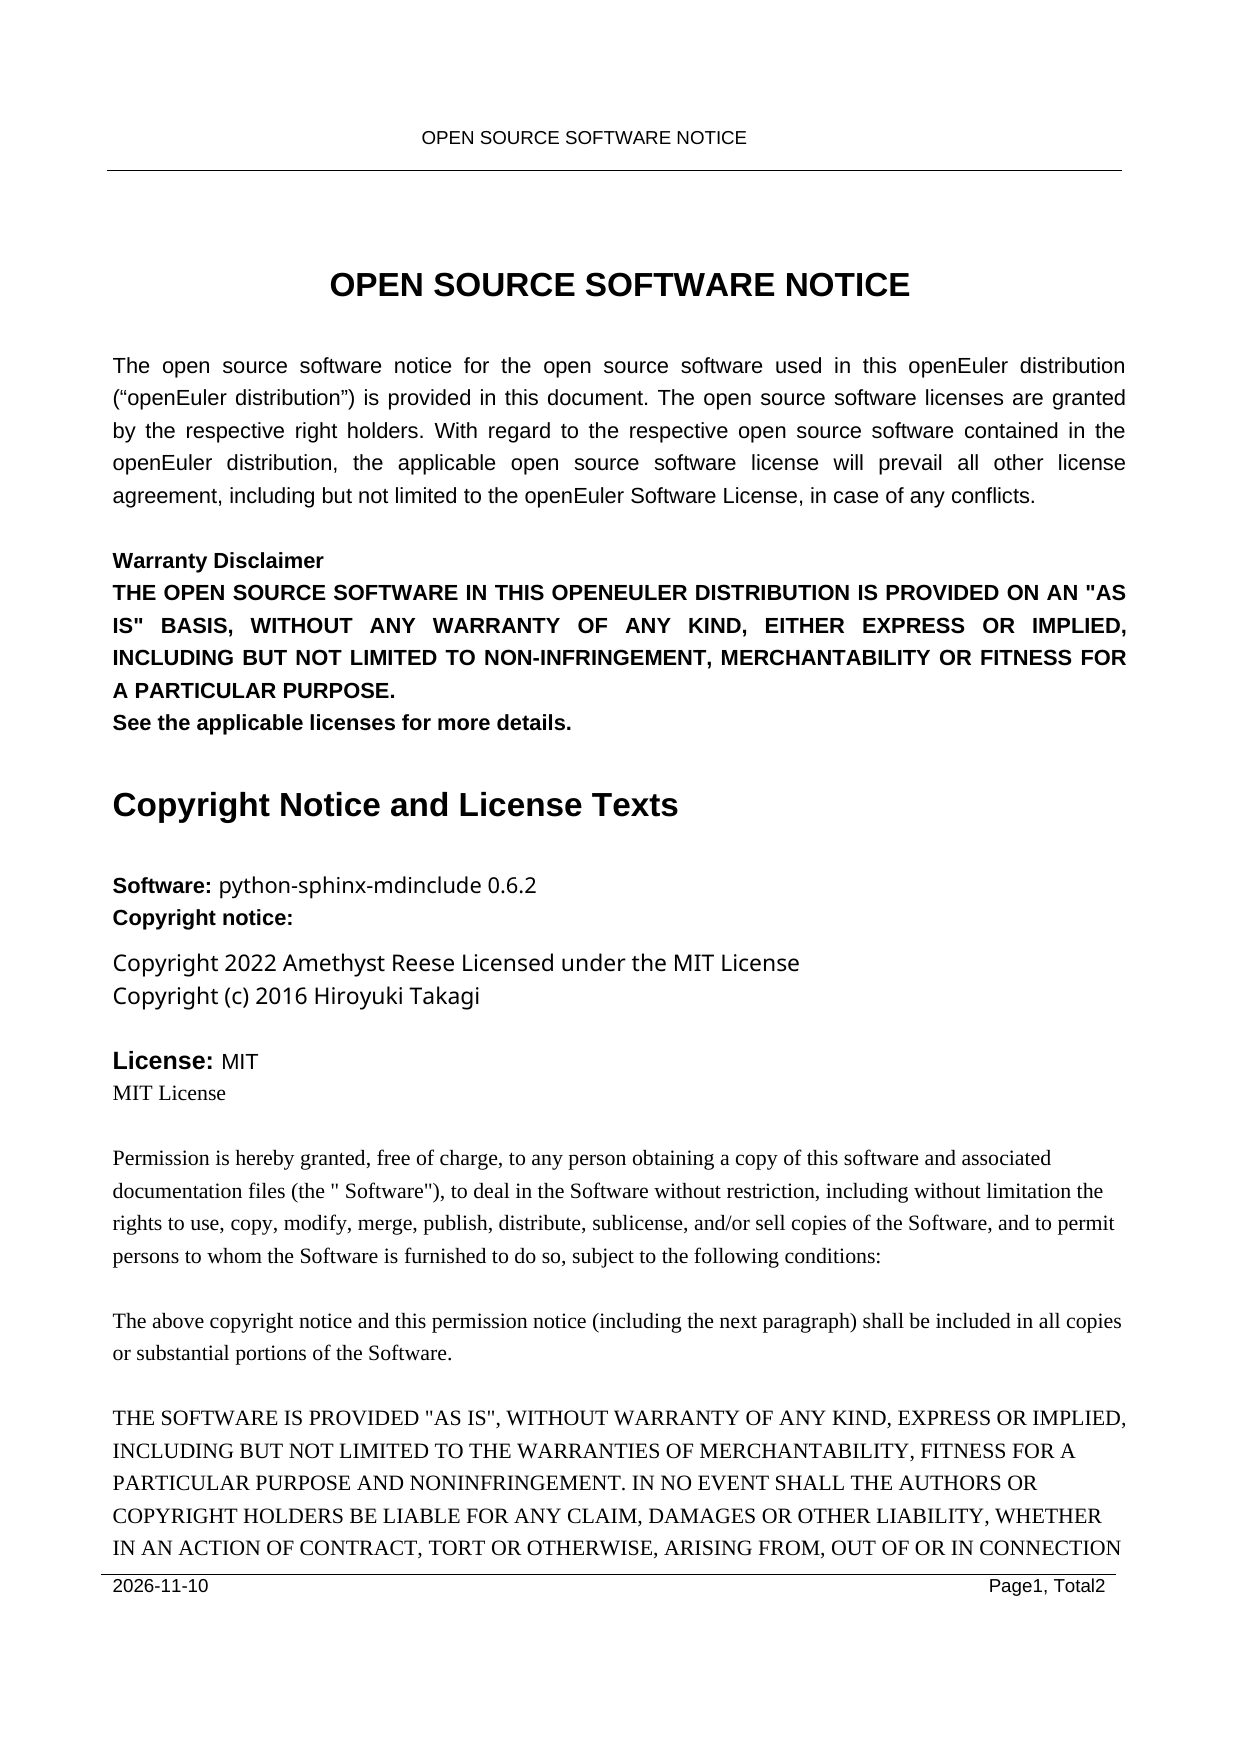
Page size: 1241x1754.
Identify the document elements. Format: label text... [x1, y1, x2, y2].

title Software: python-sphinx-mdinclude 0.6.2 [112, 869, 1128, 901]
text Copyright 2022 Amethyst Reese Licensed under the MIT License Copyright (c) 2016 Hiroyuki Takagi [112, 947, 1128, 1044]
text Warranty Disclaimer [112, 544, 1128, 576]
text OPEN SOURCE SOFTWARE NOTICE [112, 251, 1128, 316]
text Copyright Notice and License Texts [112, 771, 1128, 836]
text THE OPEN SOURCE SOFTWARE IN THIS OPENEULER DISTRIBUTION IS PROVIDED ON AN "AS IS" BASIS, WITHOUT ANY WARRANTY OF ANY KIND, EITHER EXPRESS OR IMPLIED, INCLUDING BUT NOT LIMITED TO NON-INFRINGEMENT, MERCHANTABILITY OR FITNESS FOR A PARTICULAR PURPOSE. See the applicable licenses for more details. [112, 576, 1128, 739]
text Copyright notice: [112, 901, 1128, 934]
text License: MIT [112, 1044, 1128, 1077]
text The open source software notice for the open source software used in this openEuler distribution (“openEuler distribution”) is provided in this document. The open source software licenses are granted by the respective right holders. With regard to the respective open source software contained in the openEuler distribution, the applicable open source software license will prevail all other license agreement, including but not limited to the openEuler Software License, in case of any conflicts. [112, 349, 1128, 511]
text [112, 1077, 1128, 1564]
